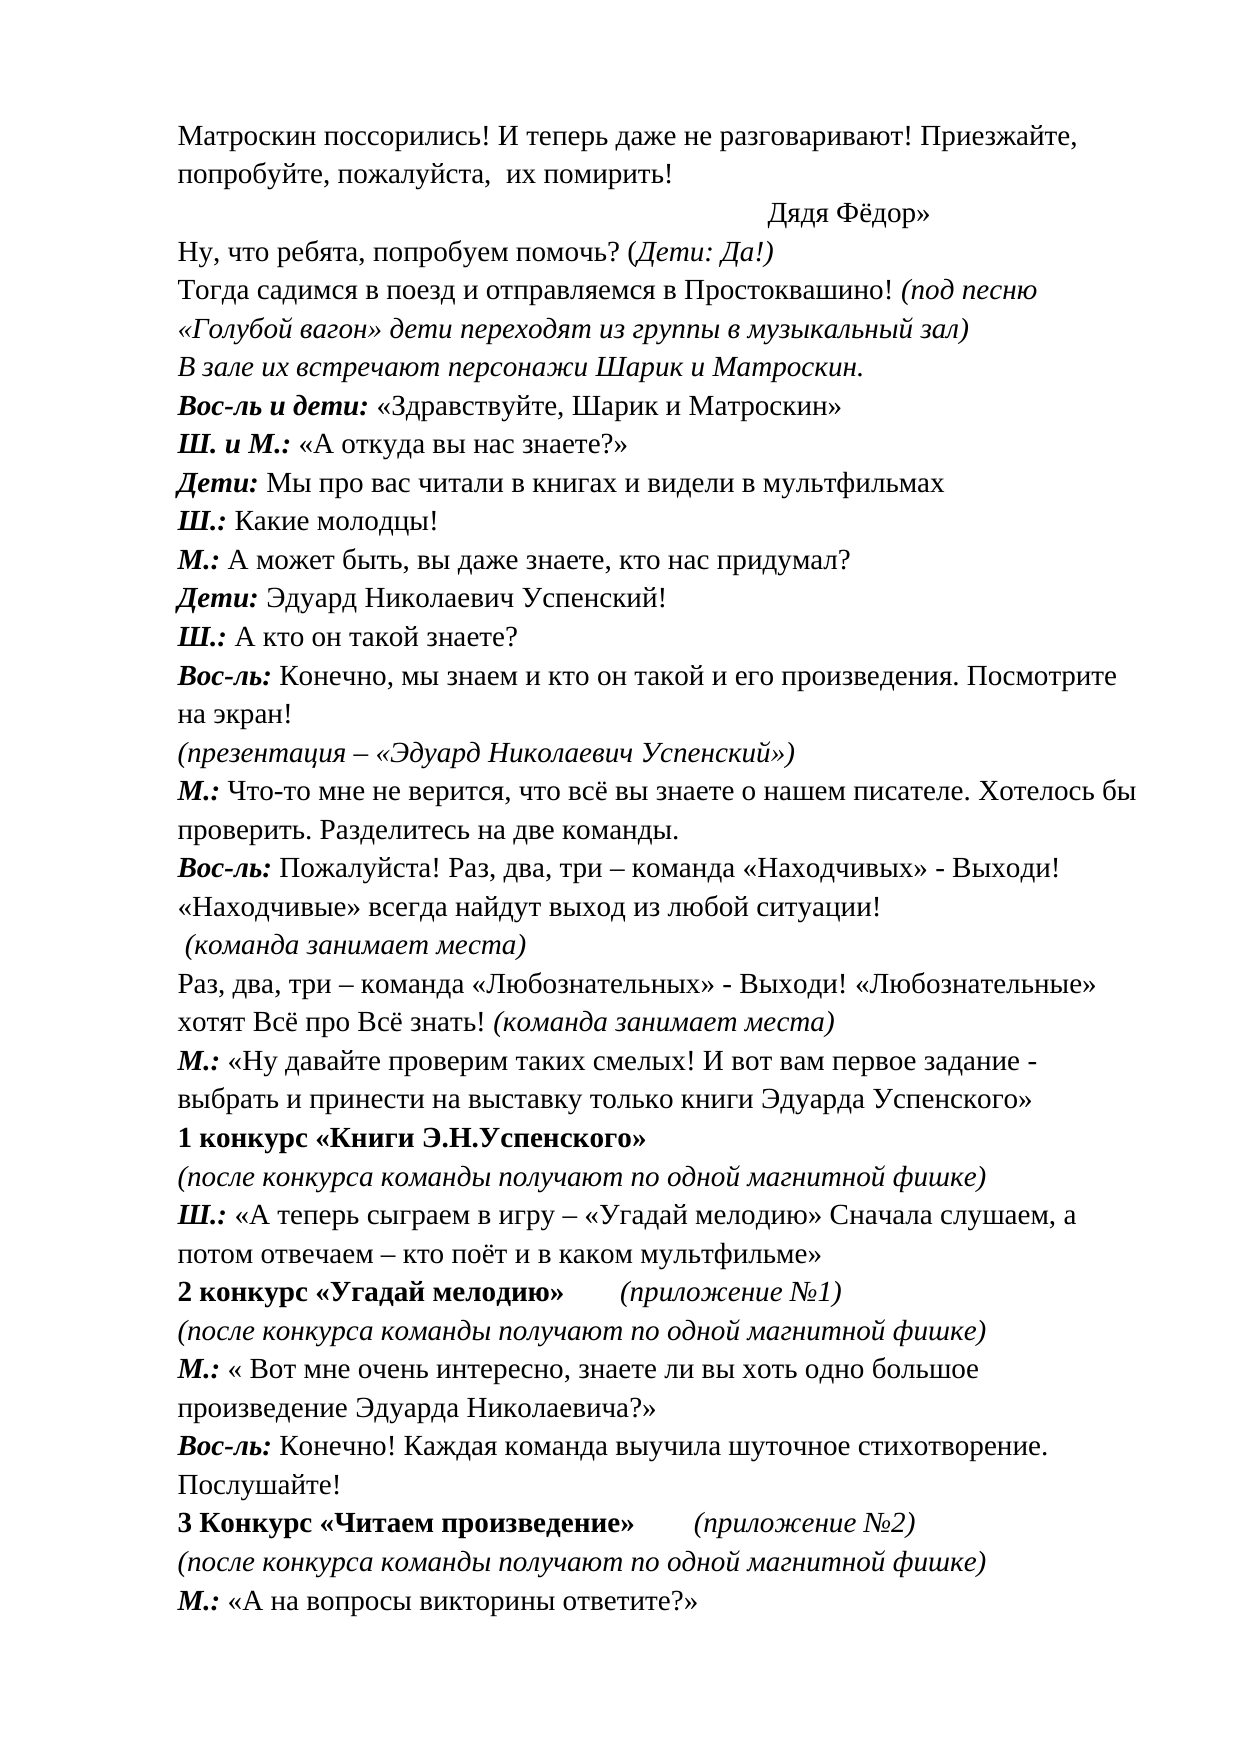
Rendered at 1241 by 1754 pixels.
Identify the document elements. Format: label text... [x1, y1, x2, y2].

text Дети: Эдуард Николаевич Успенский! [177, 581, 1152, 614]
text Ш.: А кто он такой знаете? [177, 619, 1152, 653]
text М.: Что-то мне не верится, что всё вы знаете о нашем писателе. Хотелось бы проверить. Разделитесь на две команды. [177, 773, 1152, 845]
text 1 конкурс «Книги Э.Н.Успенского» [177, 1120, 1152, 1154]
text Ну, что ребята, попробуем помочь? (Дети: Да!) [177, 234, 1152, 267]
text Тогда садимся в поезд и отправляемся в Простоквашино! (под песню «Голубой вагон» дети переходят из группы в музыкальный зал) [177, 272, 1152, 344]
text М.: «А на вопросы викторины ответите?» [177, 1583, 1152, 1616]
text Вос-ль: Пожалуйста! Раз, два, три – команда «Находчивых» - Выходи! «Находчивые» всегда найдут выход из любой ситуации! [177, 850, 1152, 922]
text (после конкурса команды получают по одной магнитной фишке) [177, 1313, 1152, 1346]
text Вос-ль и дети: «Здравствуйте, Шарик и Матроскин» [177, 388, 1152, 421]
text В зале их встречают персонажи Шарик и Матроскин. [177, 349, 1152, 383]
text (презентация – «Эдуард Николаевич Успенский») [177, 735, 1152, 768]
text М.: А может быть, вы даже знаете, кто нас придумал? [177, 542, 1152, 576]
text выбрать и принести на выставку только книги Эдуарда Успенского» [177, 1082, 1152, 1115]
text Дети: Мы про вас читали в книгах и видели в мультфильмах [177, 465, 1152, 498]
text Ш. и М.: «А откуда вы нас знаете?» [177, 426, 1152, 460]
text Вос-ль: Конечно! Каждая команда выучила шуточное стихотворение. Послушайте! [177, 1428, 1152, 1501]
text Дядя Фёдор» [177, 195, 1152, 229]
text 2 конкурс «Угадай мелодию» (приложение №1) [177, 1274, 1152, 1308]
text (после конкурса команды получают по одной магнитной фишке) [177, 1159, 1152, 1192]
text Вос-ль: Конечно, мы знаем и кто он такой и его произведения. Посмотрите на экран! [177, 658, 1152, 730]
text Раз, два, три – команда «Любознательных» - Выходи! «Любознательные» хотят Всё про Всё знать! (команда занимает места) [177, 966, 1152, 1038]
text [177, 1544, 1152, 1578]
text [177, 118, 1152, 190]
text Ш.: Какие молодцы! [177, 503, 1152, 537]
text (команда занимает места) [177, 927, 1152, 961]
text Ш.: «А теперь сыграем в игру – «Угадай мелодию» Сначала слушаем, а потом отвечаем – кто поёт и в каком мультфильме» [177, 1197, 1152, 1269]
text 3 Конкурс «Читаем произведение» (приложение №2) [177, 1506, 1152, 1539]
text М.: « Вот мне очень интересно, знаете ли вы хоть одно большое произведение Эдуарда Николаевича?» [177, 1351, 1152, 1423]
text М.: «Ну давайте проверим таких смелых! И вот вам первое задание - [177, 1043, 1152, 1077]
